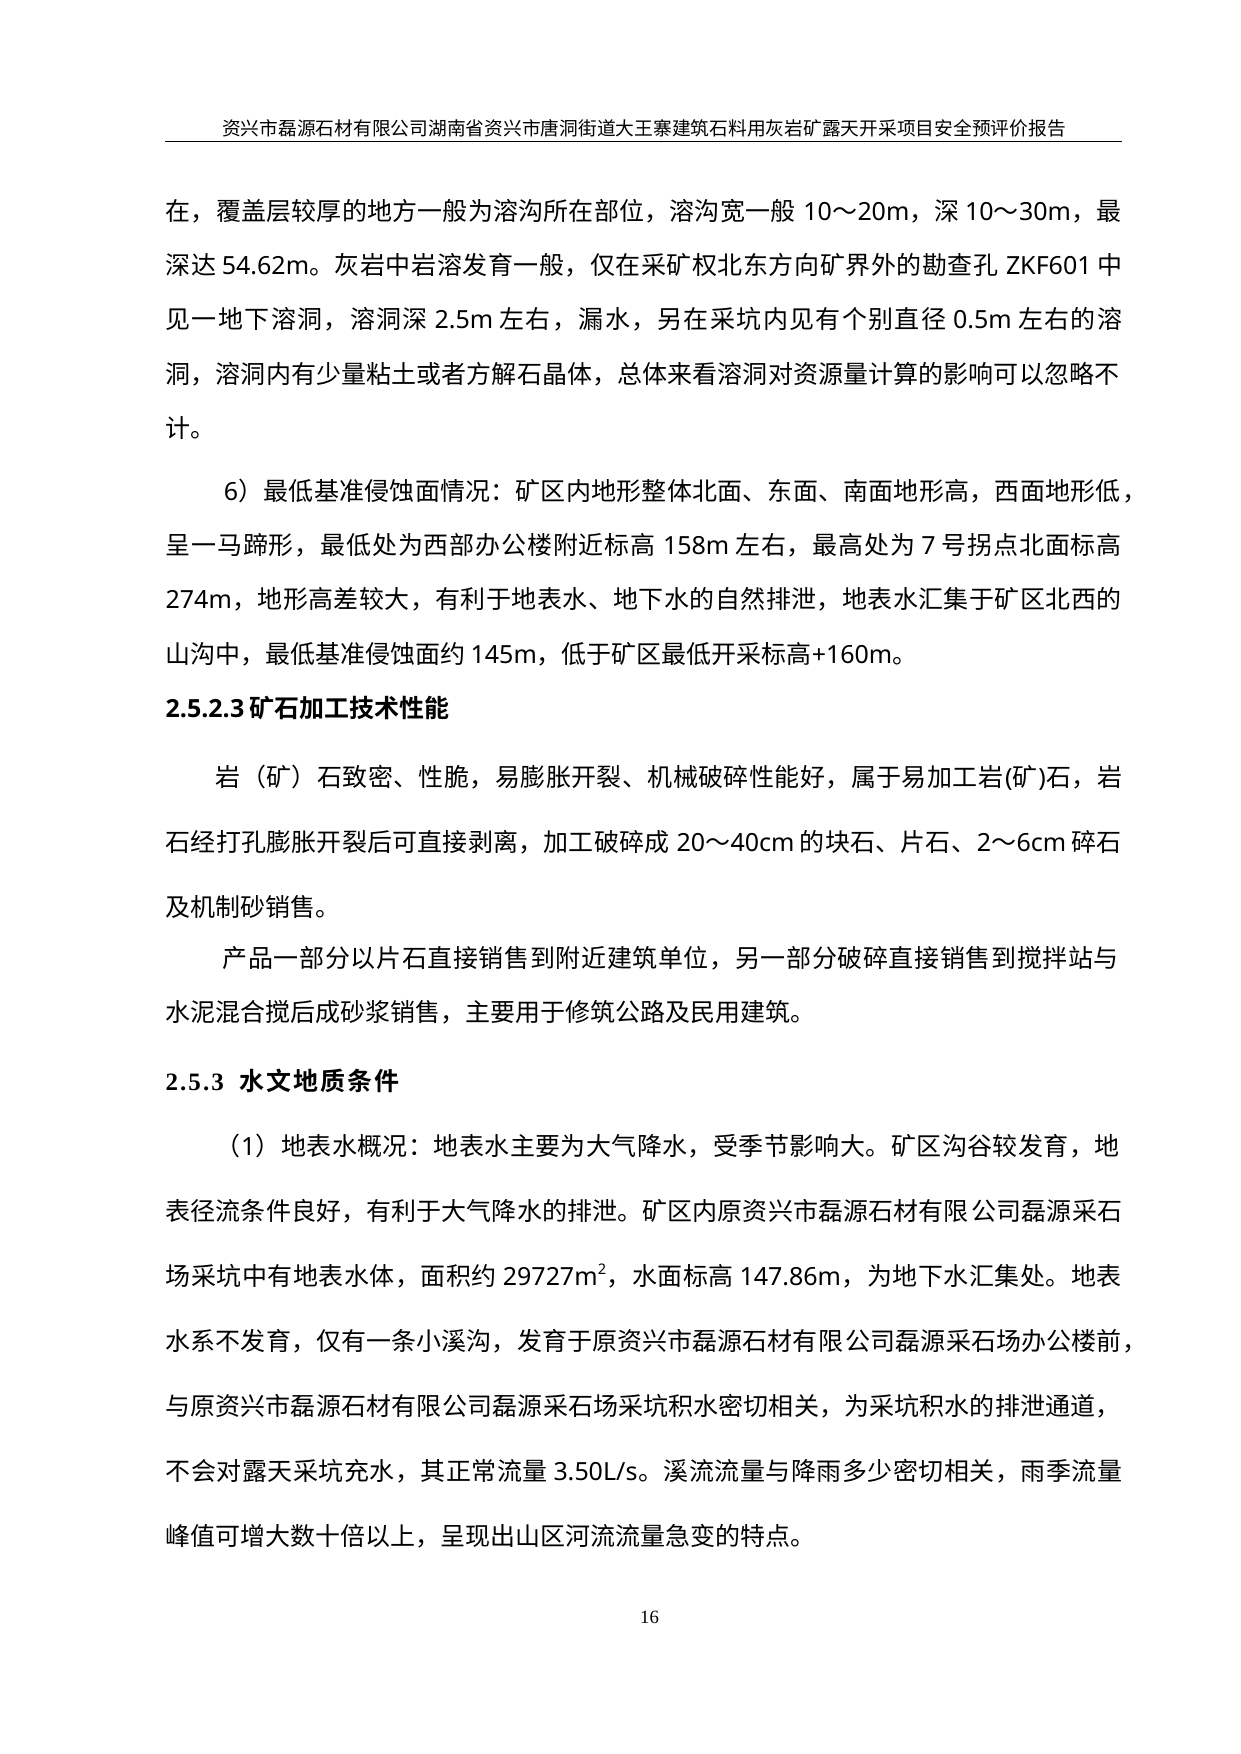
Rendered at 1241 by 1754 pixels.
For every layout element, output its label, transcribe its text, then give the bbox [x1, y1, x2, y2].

text （1）地表水概况：地表水主要为大气降水，受季节影响大。矿区沟谷较发育，地表径流条件良好，有利于大气降水的排泄。矿区内原资兴市磊源石材有限公司磊源采石场采坑中有地表水体，面积约29727m2，水面标高147.86m，为地下水汇集处。地表水系不发育，仅有一条小溪沟，发育于原资兴市磊源石材有限公司磊源采石场办公楼前，与原资兴市磊源石材有限公司磊源采石场采坑积水密切相关，为采坑积水的排泄通道，不会对露天采坑充水，其正常流量3.50L/s。溪流流量与降雨多少密切相关，雨季流量峰值可增大数十倍以上，呈现出山区河流流量急变的特点。 [165, 1112, 1122, 1567]
text 产品一部分以片石直接销售到附近建筑单位，另一部分破碎直接销售到搅拌站与水泥混合搅后成砂浆销售，主要用于修筑公路及民用建筑。 [165, 938, 1122, 1029]
text 2.5.2.3矿石加工技术性能 [165, 689, 1122, 725]
text 岩（矿）石致密、性脆，易膨胀开裂、机械破碎性能好，属于易加工岩(矿)石，岩石经打孔膨胀开裂后可直接剥离，加工破碎成20～40cm的块石、片石、2～6cm碎石及机制砂销售。 [165, 743, 1122, 938]
text 6）最低基准侵蚀面情况：矿区内地形整体北面、东面、南面地形高，西面地形低，呈一马蹄形，最低处为西部办公楼附近标高158m左右，最高处为7号拐点北面标高274m，地形高差较大，有利于地表水、地下水的自然排泄，地表水汇集于矿区北西的山沟中，最低基准侵蚀面约145m，低于矿区最低开采标高+160m。 [165, 471, 1122, 671]
subtitle 水文地质条件 [165, 1047, 1122, 1112]
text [165, 191, 1122, 445]
